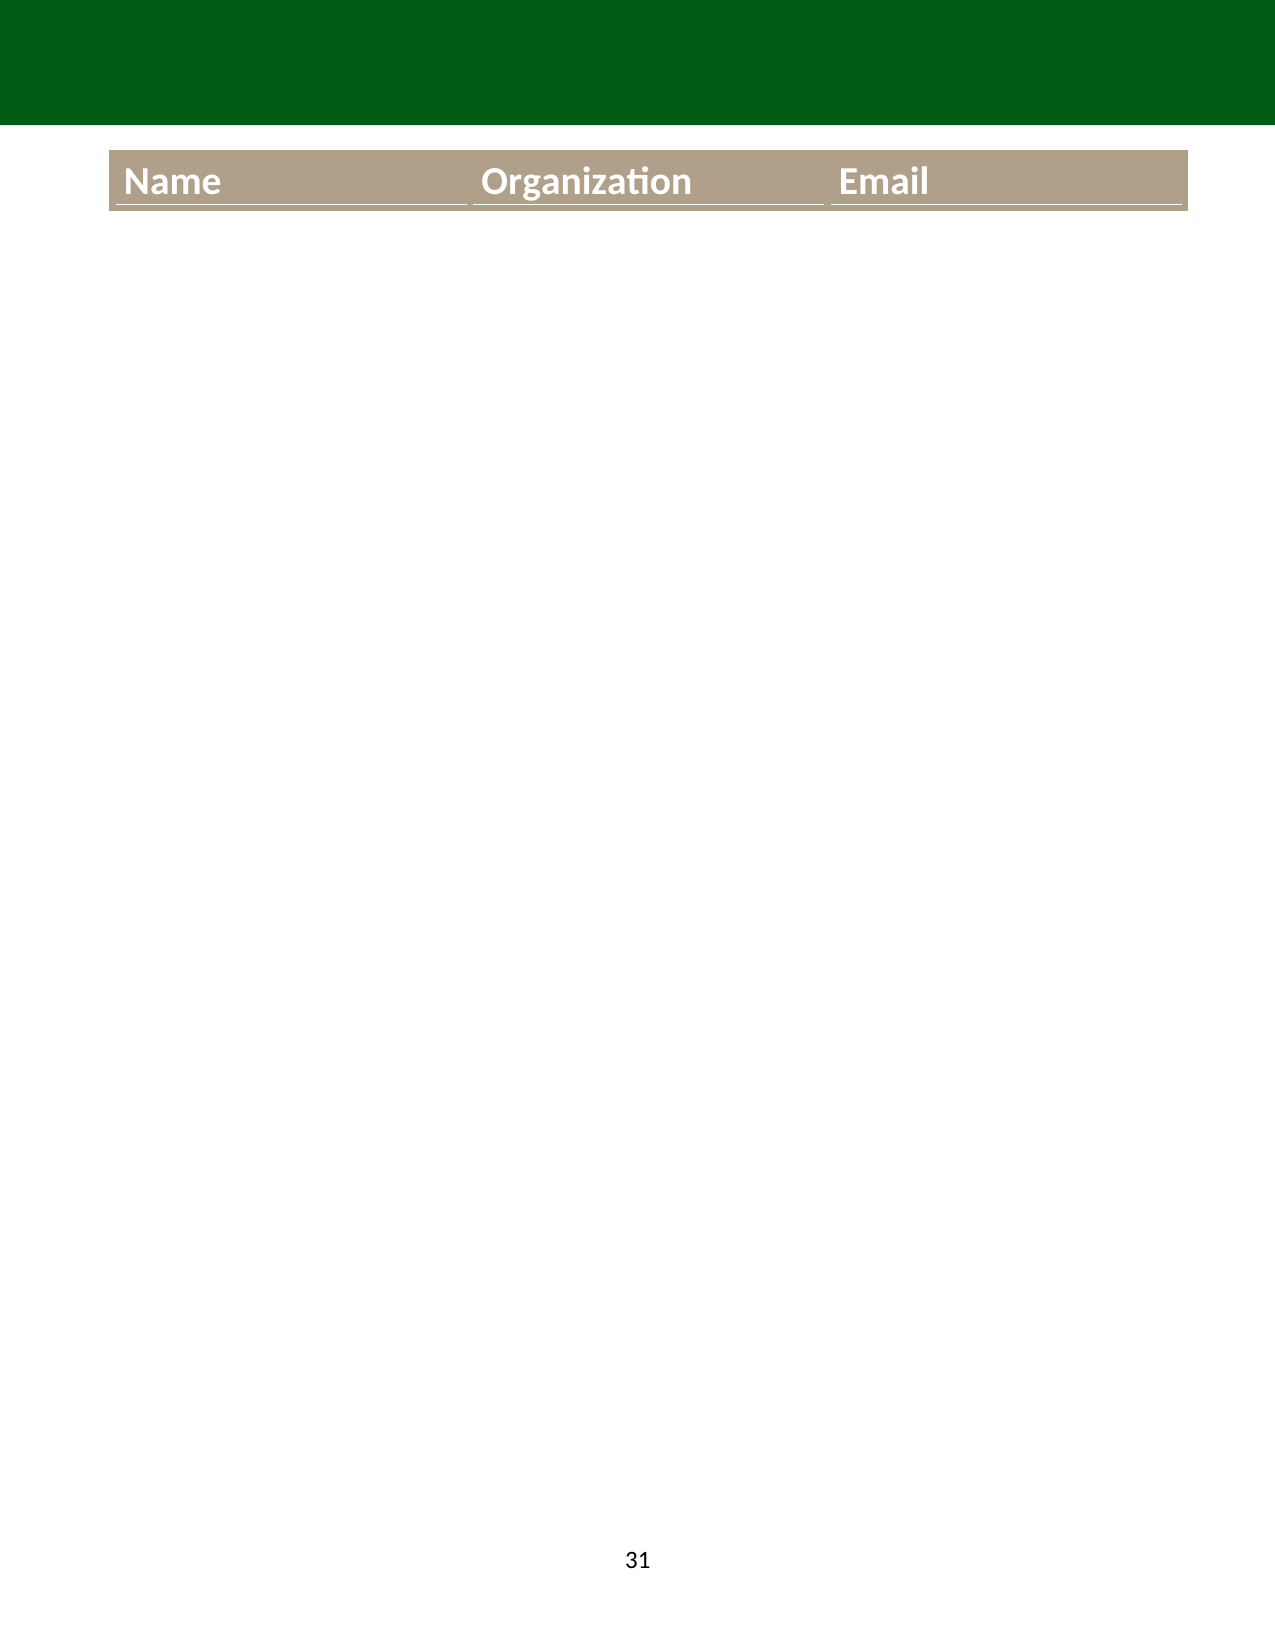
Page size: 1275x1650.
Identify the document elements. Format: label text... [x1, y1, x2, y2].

table_header Email [831, 156, 1182, 204]
table_header Name [116, 156, 467, 204]
table_header Organization [473, 156, 824, 204]
